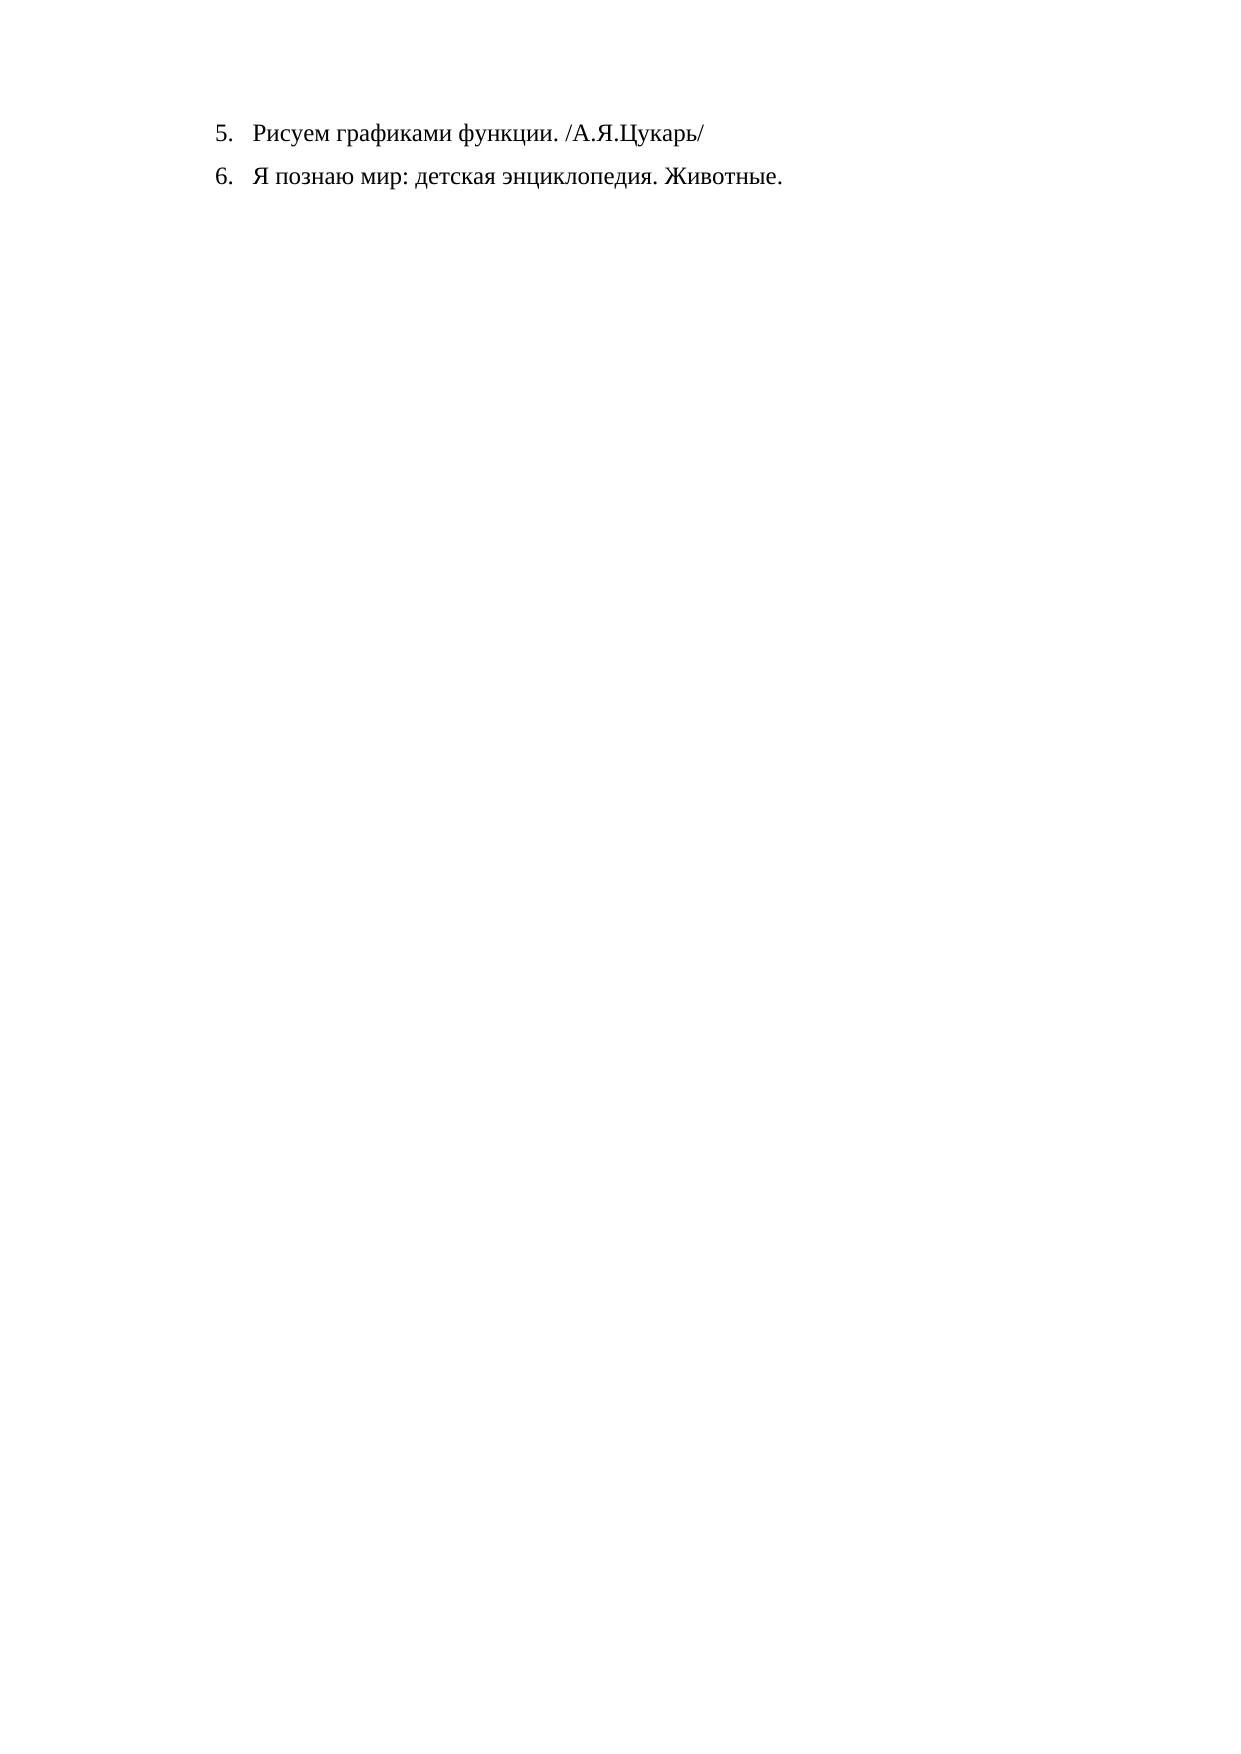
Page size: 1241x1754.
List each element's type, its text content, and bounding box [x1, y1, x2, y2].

list Рисуем графиками функции. /А.Я.Цукарь/ [215, 118, 1152, 147]
list Я познаю мир: детская энциклопедия. Животные. [215, 161, 1152, 190]
